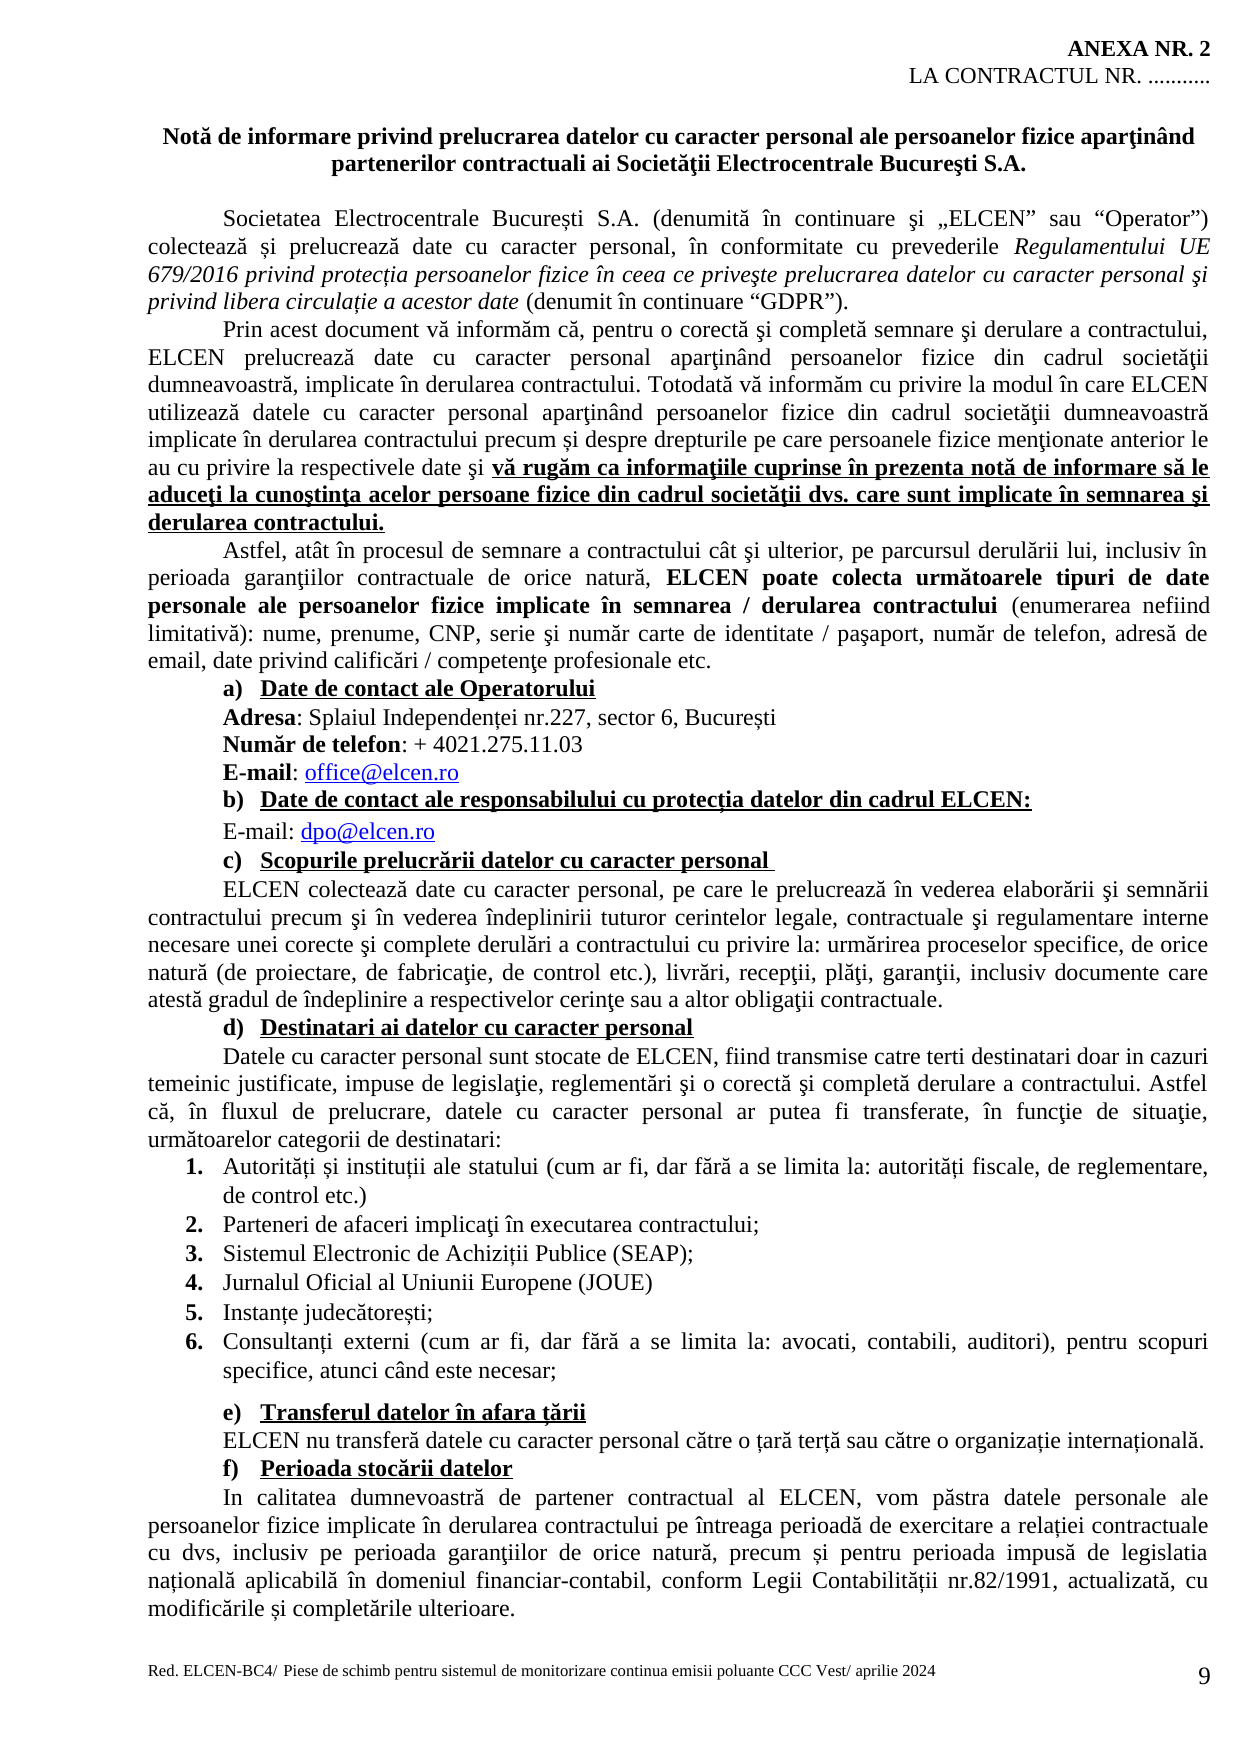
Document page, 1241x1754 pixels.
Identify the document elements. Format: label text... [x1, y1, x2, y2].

text Societatea Electrocentrale București S.A. (denumită în continuare şi „ELCEN” sau “Operator”) colectează și prelucrează date cu caracter personal, în conformitate cu prevederile Regulamentului UE 679/2016 privind protecția persoanelor fizice în ceea ce priveşte prelucrarea datelor cu caracter personal şi privind libera circulație a acestor date (denumit în continuare “GDPR”). [148, 204, 1211, 315]
list Parteneri de afaceri implicaţi în executarea contractului; [185, 1210, 1211, 1238]
list Transferul datelor în afara țării [223, 1397, 1211, 1425]
text LA CONTRACTUL NR. ........... [148, 62, 1211, 88]
list Autorități și instituții ale statului (cum ar fi, dar fără a se limita la: autorități fiscale, de reglementare, de control etc.) [185, 1152, 1211, 1209]
list Perioada stocării datelor [223, 1454, 1211, 1482]
list Instanțe judecătorești; [185, 1297, 1211, 1325]
text Astfel, atât în procesul de semnare a contractului cât şi ulterior, pe parcursul derulării lui, inclusiv în perioada garanţiilor contractuale de orice natură, ELCEN poate colecta următoarele tipuri de date personale ale persoanelor fizice implicate în semnarea / derularea contractului (enumerarea nefiind limitativă): nume, prenume, CNP, serie şi număr carte de identitate / paşaport, număr de telefon, adresă de email, date privind calificări / competenţe profesionale etc. [148, 536, 1211, 674]
text Notă de informare privind prelucrarea datelor cu caracter personal ale persoanelor fizice aparţinând partenerilor contractuali ai Societăţii Electrocentrale Bucureşti S.A. [148, 122, 1211, 177]
text ELCEN colectează date cu caracter personal, pe care le prelucrează în vederea elaborării şi semnării contractului precum şi în vederea îndeplinirii tuturor cerintelor legale, contractuale şi regulamentare interne necesare unei corecte şi complete derulări a contractului cu privire la: urmărirea proceselor specifice, de orice natură (de proiectare, de fabricaţie, de control etc.), livrări, recepţii, plăţi, garanţii, inclusiv documente care atestă gradul de îndeplinire a respectivelor cerinţe sau a altor obligaţii contractuale. [148, 875, 1211, 1013]
list Date de contact ale Operatorului [223, 674, 1211, 701]
text anexa nr. 2 [148, 35, 1211, 62]
list Date de contact ale responsabilului cu protecția datelor din cadrul ELCEN: [223, 786, 1240, 813]
list Destinatari ai datelor cu caracter personal [223, 1013, 1211, 1041]
text Prin acest document vă informăm că, pentru o corectă şi completă semnare şi derulare a contractului, ELCEN prelucrează date cu caracter personal aparţinând persoanelor fizice din cadrul societăţii dumneavoastră, implicate în derularea contractului. Totodată vă informăm cu privire la modul în care ELCEN utilizează datele cu caracter personal aparţinând persoanelor fizice din cadrul societăţii dumneavoastră implicate în derularea contractului precum și despre drepturile pe care persoanele fizice menţionate anterior le au cu privire la respectivele date şi vă rugăm ca informaţiile cuprinse în prezenta notă de informare să le aduceţi la cunoştinţa acelor persoane fizice din cadrul societăţii dvs. care sunt implicate în semnarea şi derularea contractului. [148, 315, 1211, 536]
list Scopurile prelucrării datelor cu caracter personal [223, 845, 1211, 873]
list Consultanți externi (cum ar fi, dar fără a se limita la: avocati, contabili, auditori), pentru scopuri specifice, atunci când este necesar; [185, 1327, 1211, 1383]
list Jurnalul Oficial al Uniunii Europene (JOUE) [185, 1268, 1211, 1296]
text E-mail: dpo@elcen.ro [148, 817, 1211, 845]
text In calitatea dumnevoastră de partener contractual al ELCEN, vom păstra datele personale ale persoanelor fizice implicate în derularea contractului pe întreaga perioadă de exercitare a relației contractuale cu dvs, inclusiv pe perioada garanţiilor de orice natură, precum și pentru perioada impusă de legislatia națională aplicabilă în domeniul financiar-contabil, conform Legii Contabilității nr.82/1991, actualizată, cu modificările și completările ulterioare. [148, 1483, 1211, 1621]
text Datele cu caracter personal sunt stocate de ELCEN, fiind transmise catre terti destinatari doar in cazuri temeinic justificate, impuse de legislaţie, reglementări şi o corectă şi completă derulare a contractului. Astfel că, în fluxul de prelucrare, datele cu caracter personal ar putea fi transferate, în funcţie de situaţie, următoarelor categorii de destinatari: [148, 1042, 1211, 1152]
text Adresa: Splaiul Independenței nr.227, sector 6, București [148, 703, 1211, 730]
text E-mail: office@elcen.ro [148, 758, 1211, 786]
text ELCEN nu transferă datele cu caracter personal către o țară terță sau către o organizație internațională. [148, 1426, 1211, 1454]
list Sistemul Electronic de Achiziții Publice (SEAP); [185, 1239, 1211, 1267]
text Număr de telefon: + 4021.275.11.03 [148, 730, 1211, 758]
